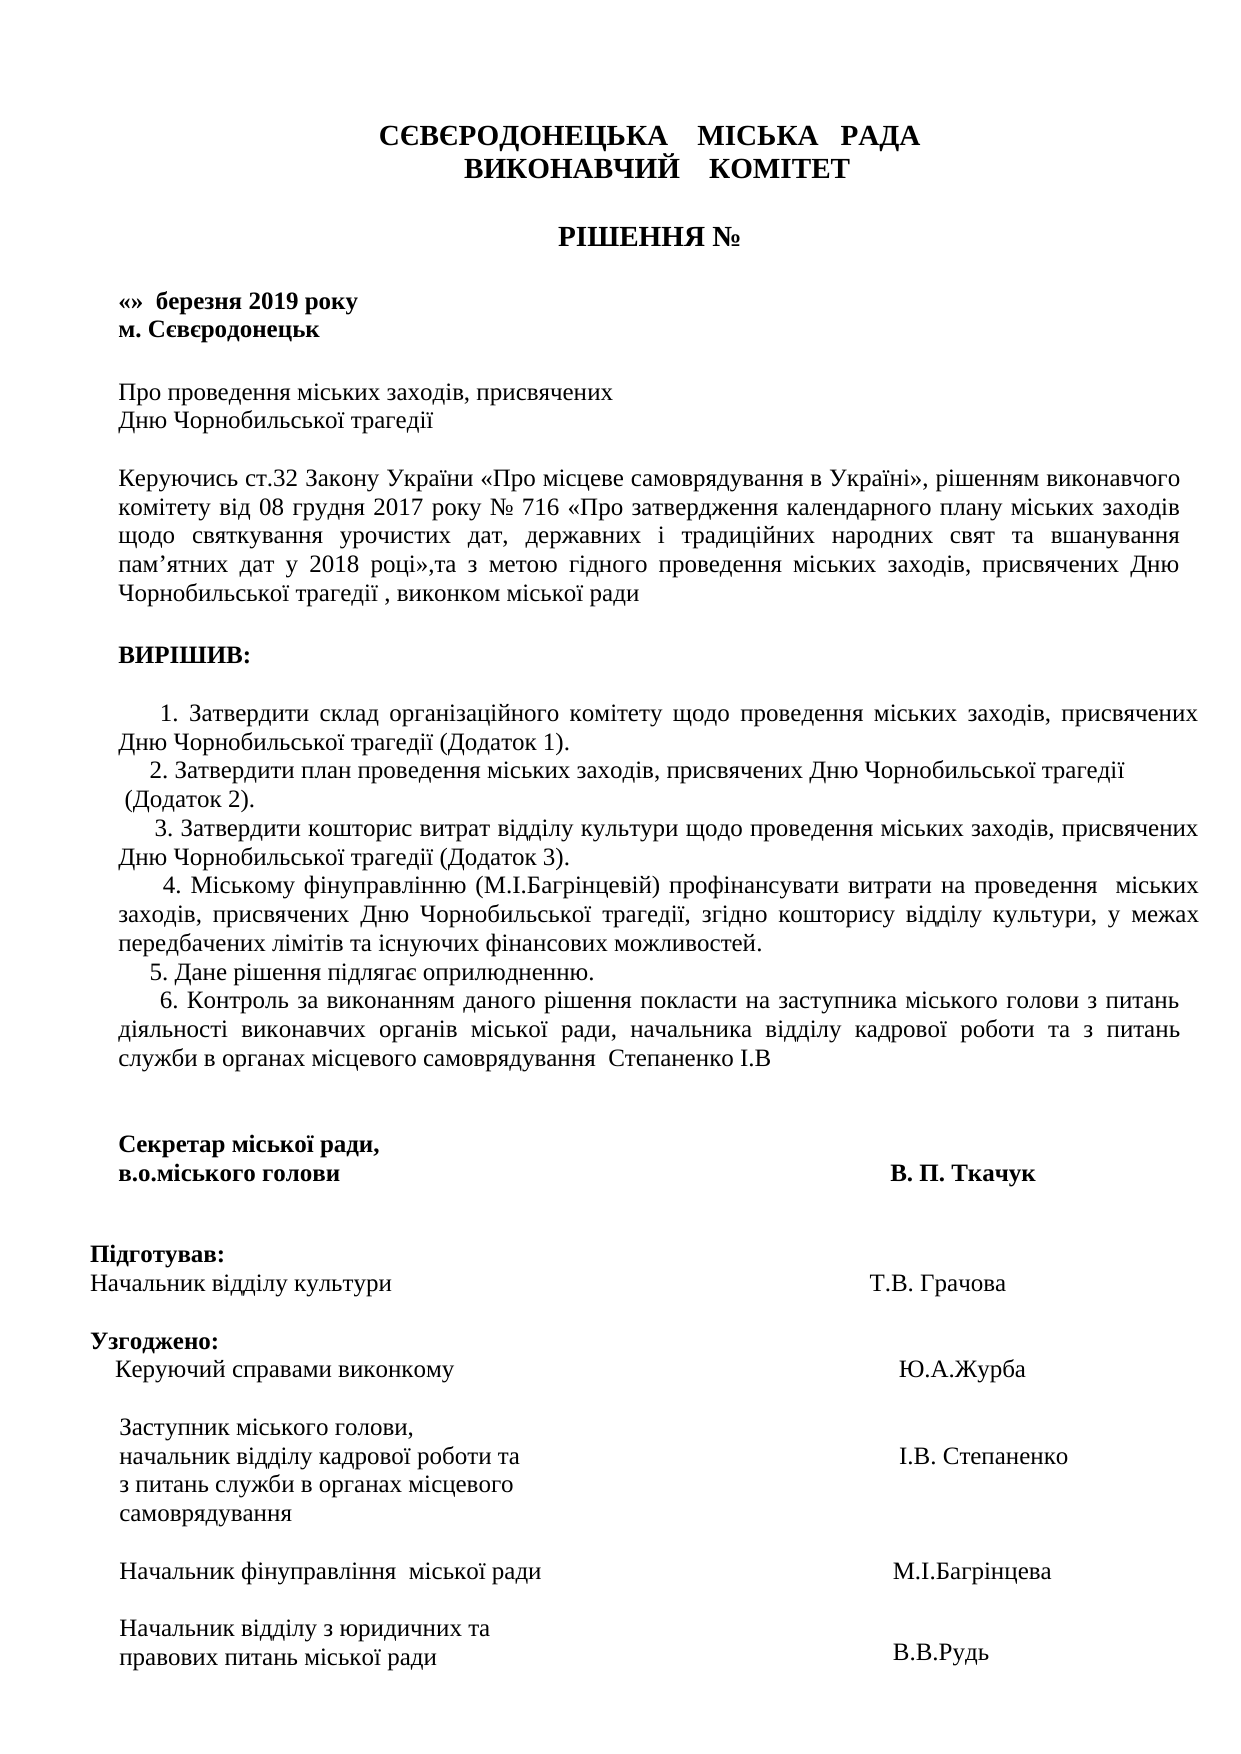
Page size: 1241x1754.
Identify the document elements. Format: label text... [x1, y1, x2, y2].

text 5. Дане рішення підлягає оприлюдненню. [118, 957, 1181, 985]
table_cell Начальник фінуправління міської ради [79, 1527, 852, 1613]
text (Додаток 2). [118, 784, 1200, 813]
text 2. Затвердити план проведення міських заходів, присвячених Дню Чорнобильської трагедії [118, 755, 1200, 784]
text м. Сєвєродонецьк [118, 314, 1181, 343]
text Дню Чорнобильської трагедії [118, 406, 1181, 434]
table_cell Ю.А.Журба [852, 1297, 1180, 1383]
text РІШЕННЯ № [118, 219, 1181, 252]
text 4. Міському фінуправлінню (М.І.Багрінцевій) профінансувати витрати на проведення міських заходів, присвячених Дню Чорнобильської трагедії, згідно кошторису відділу культури, у межах передбачених лімітів та існуючих фінансових можливостей. [118, 870, 1200, 957]
table_cell Начальник відділу з юридичних та правових питань міської ради [79, 1613, 852, 1671]
table_cell М.І.Багрінцева [852, 1527, 1180, 1613]
text в.о.міського голови В. П. Ткачук [118, 1158, 1181, 1187]
table_cell Узгоджено: Керуючий справами виконкому [79, 1297, 852, 1383]
text 1. Затвердити склад організаційного комітету щодо проведення міських заходів, присвячених Дню Чорнобильської трагедії (Додаток 1). [118, 698, 1200, 755]
text ВИРІШИВ: [118, 640, 1181, 669]
text Про проведення міських заходів, присвячених [118, 377, 1181, 406]
table_cell В.В.Рудь [852, 1613, 1180, 1671]
subtitle ВИКОНАВЧИЙ КОМІТЕТ [133, 152, 1137, 185]
table_cell І.В. Степаненко [852, 1383, 1180, 1527]
text Секретар міської ради, [118, 1129, 1181, 1158]
text 6. Контроль за виконанням даного рішення покласти на заступника міського голови з питань діяльності виконавчих органів міської ради, начальника відділу кадрової роботи та з питань служби в органах місцевого самоврядування Степаненко І.В [118, 985, 1181, 1072]
text Керуючись ст.32 Закону України «Про місцеве самоврядування в Україні», рішенням виконавчого комітету від 08 грудня 2017 року № 716 «Про затвердження календарного плану міських заходів щодо святкування урочистих дат, державних і традиційних народних свят та вшанування пам’ятних дат у 2018 році»,та з метою гідного проведення міських заходів, присвячених Дню Чорнобильської трагедії , виконком міської ради [118, 463, 1181, 607]
subtitle «» березня 2019 року [118, 286, 1152, 314]
table_header Т.В. Грачова [852, 1240, 1180, 1297]
table_cell Заступник міського голови, начальник відділу кадрової роботи та з питань служби в органах місцевого самоврядування [79, 1383, 852, 1527]
table_header Підготував: Начальник відділу культури [79, 1240, 852, 1297]
text СЄВЄРОДОНЕЦЬКА МІСЬКА РАДА [118, 118, 1181, 152]
text 3. Затвердити кошторис витрат відділу культури щодо проведення міських заходів, присвячених Дню Чорнобильської трагедії (Додаток 3). [118, 813, 1200, 870]
